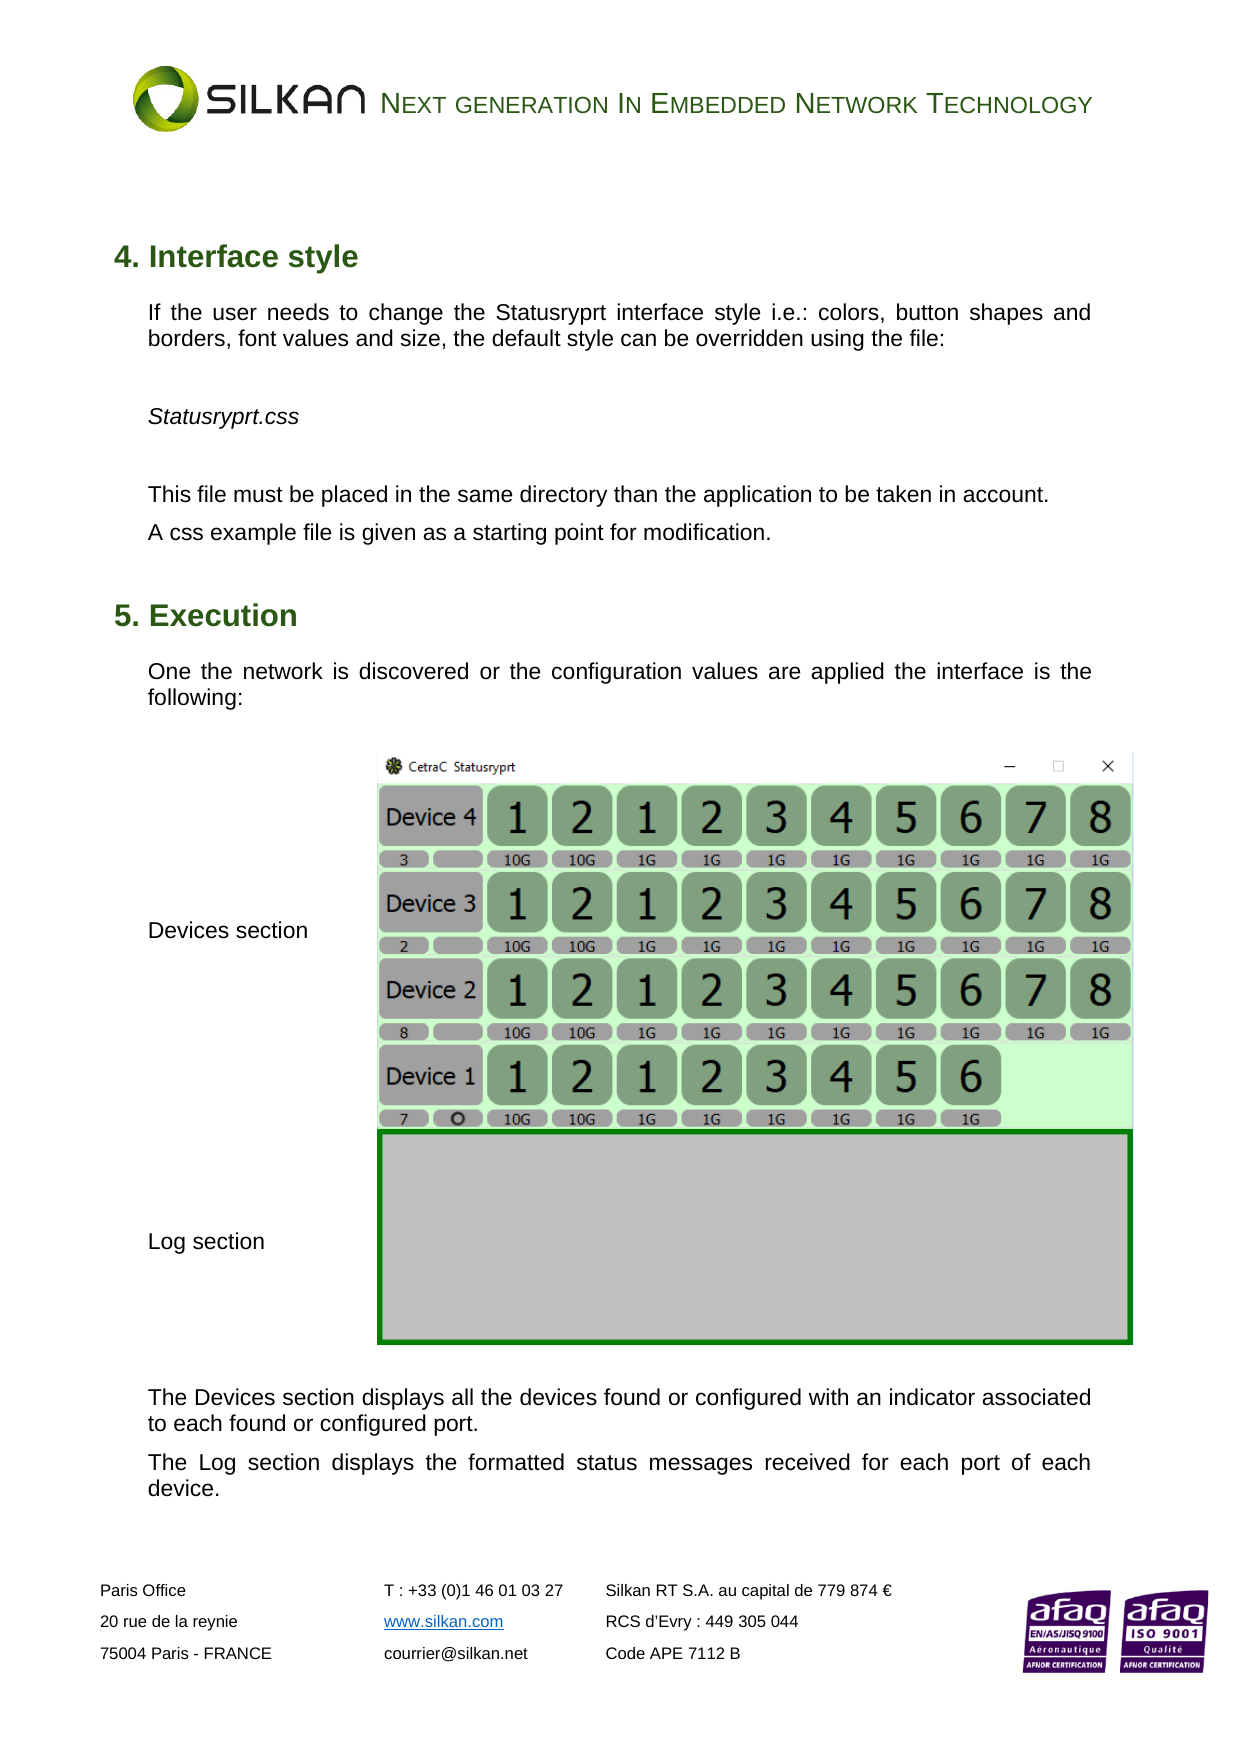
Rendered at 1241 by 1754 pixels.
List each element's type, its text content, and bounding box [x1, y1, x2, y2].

text The Devices section displays all the devices found or configured with an indicator associated to each found or configured port. [148, 1384, 1093, 1436]
text A css example file is given as a starting point for modification. [148, 519, 1093, 546]
text Statusryprt.css [148, 403, 1093, 429]
text This file must be placed in the same directory than the application to be taken in account. [148, 481, 1093, 507]
subtitle Interface style [114, 238, 1093, 274]
text If the user needs to change the Statusryprt interface style i.e.: colors, button shapes and borders, font values and size, the default style can be overridden using the file: [148, 299, 1093, 351]
picture [129, 66, 365, 135]
text The Log section displays the formatted status messages received for each port of each device. [148, 1449, 1093, 1502]
picture [377, 752, 1134, 1345]
picture [1119, 1590, 1209, 1673]
subtitle Execution [114, 597, 1093, 633]
text One the network is discovered or the configuration values are applied the interface is the following: [148, 658, 1093, 711]
text Log section [148, 1228, 1093, 1255]
text Devices section [148, 917, 1093, 944]
picture [1022, 1590, 1111, 1673]
